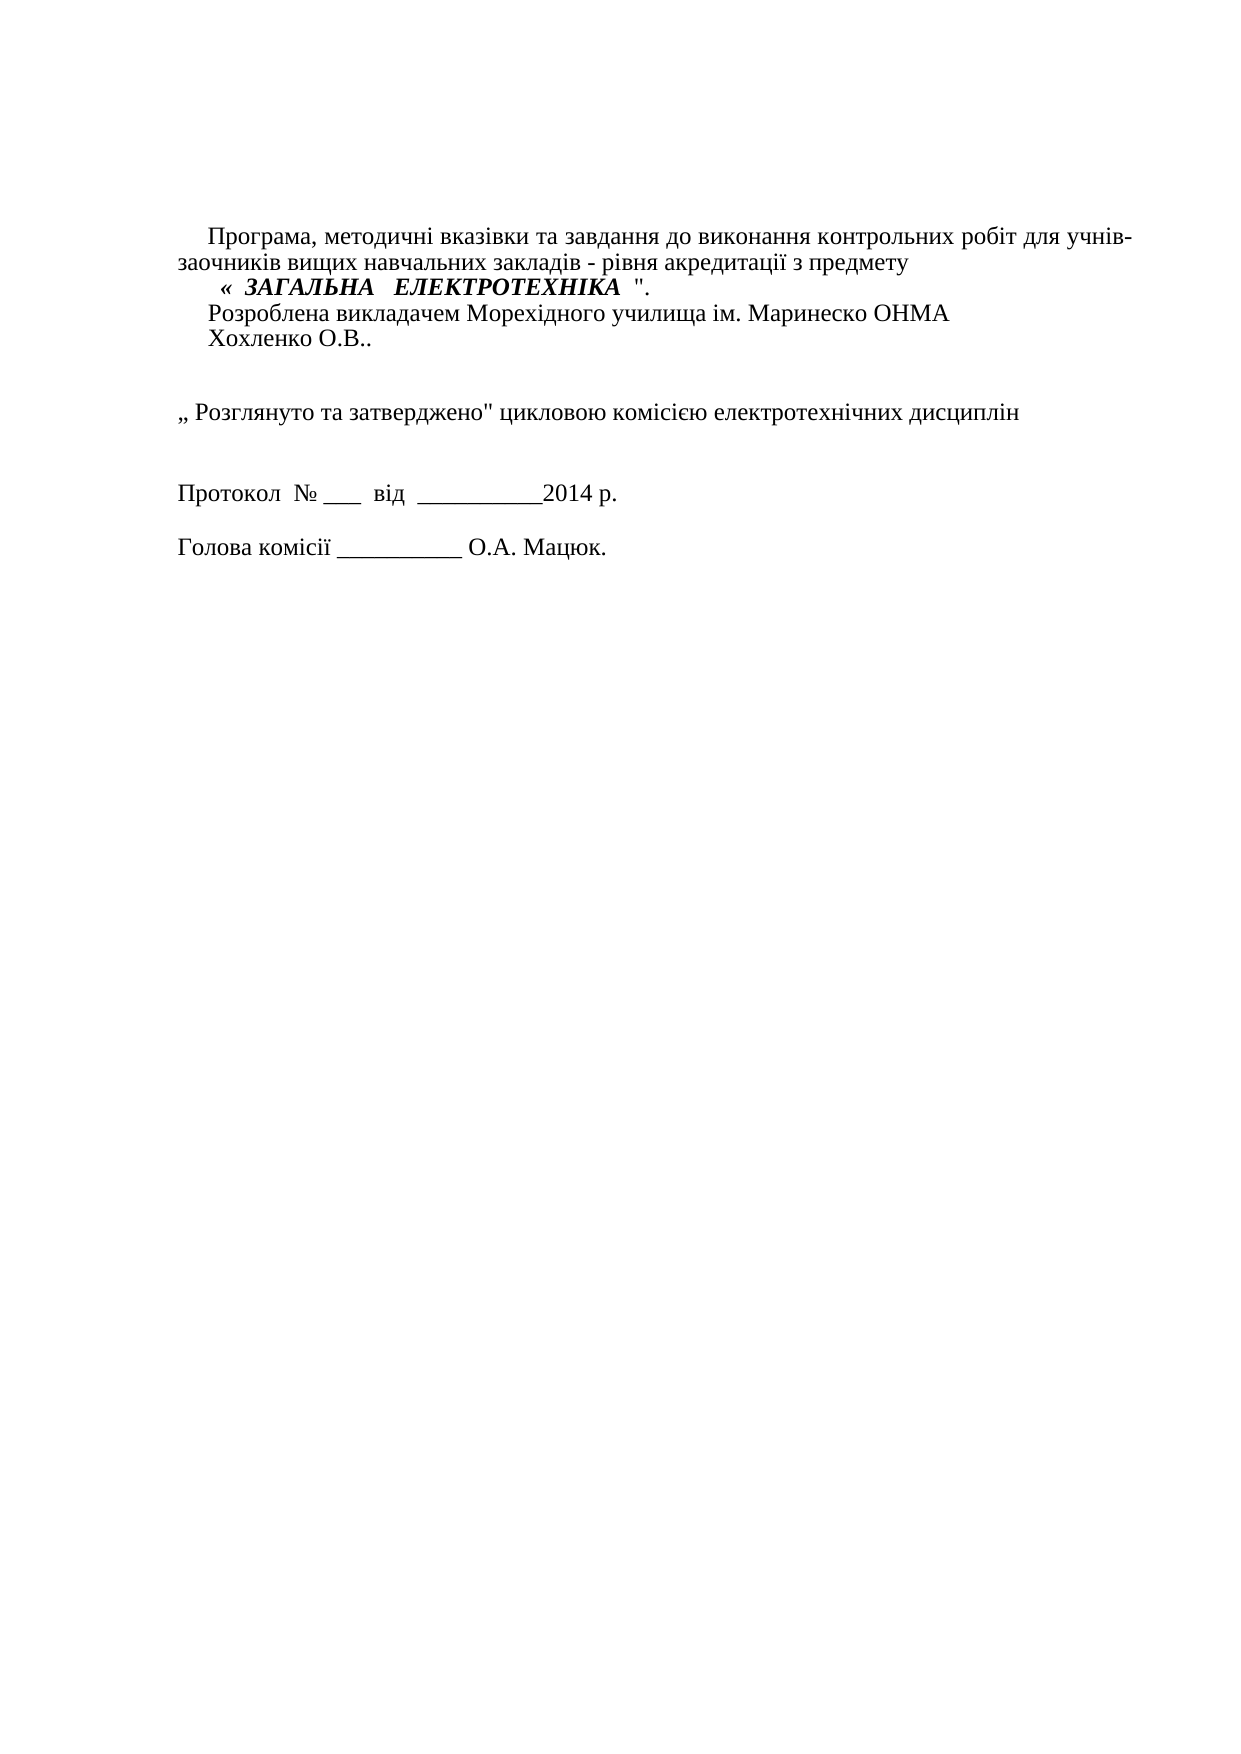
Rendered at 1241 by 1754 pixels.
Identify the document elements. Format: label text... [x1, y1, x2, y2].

text Хохленко О.В.. [177, 326, 1110, 352]
text Розроблена викладачем Морехідного училища ім. Маринеско ОНМА [177, 301, 1110, 326]
text Протокол № ___ від __________2014 р. [177, 478, 1152, 507]
text Голова комісії __________ О.А. Мацюк. [177, 532, 1152, 561]
text « ЗАГАЛЬНА ЕЛЕКТРОТЕХНІКА ". [177, 275, 1133, 301]
text Програма, методичні вказівки та завдання до виконання контрольних робіт для учнів-заочників вищих навчальних закладів - рівня акредитації з предмету [177, 224, 1133, 275]
text „ Розглянуто та затверджено" цикловою комісією електротехнічних дисциплін [177, 401, 1152, 425]
